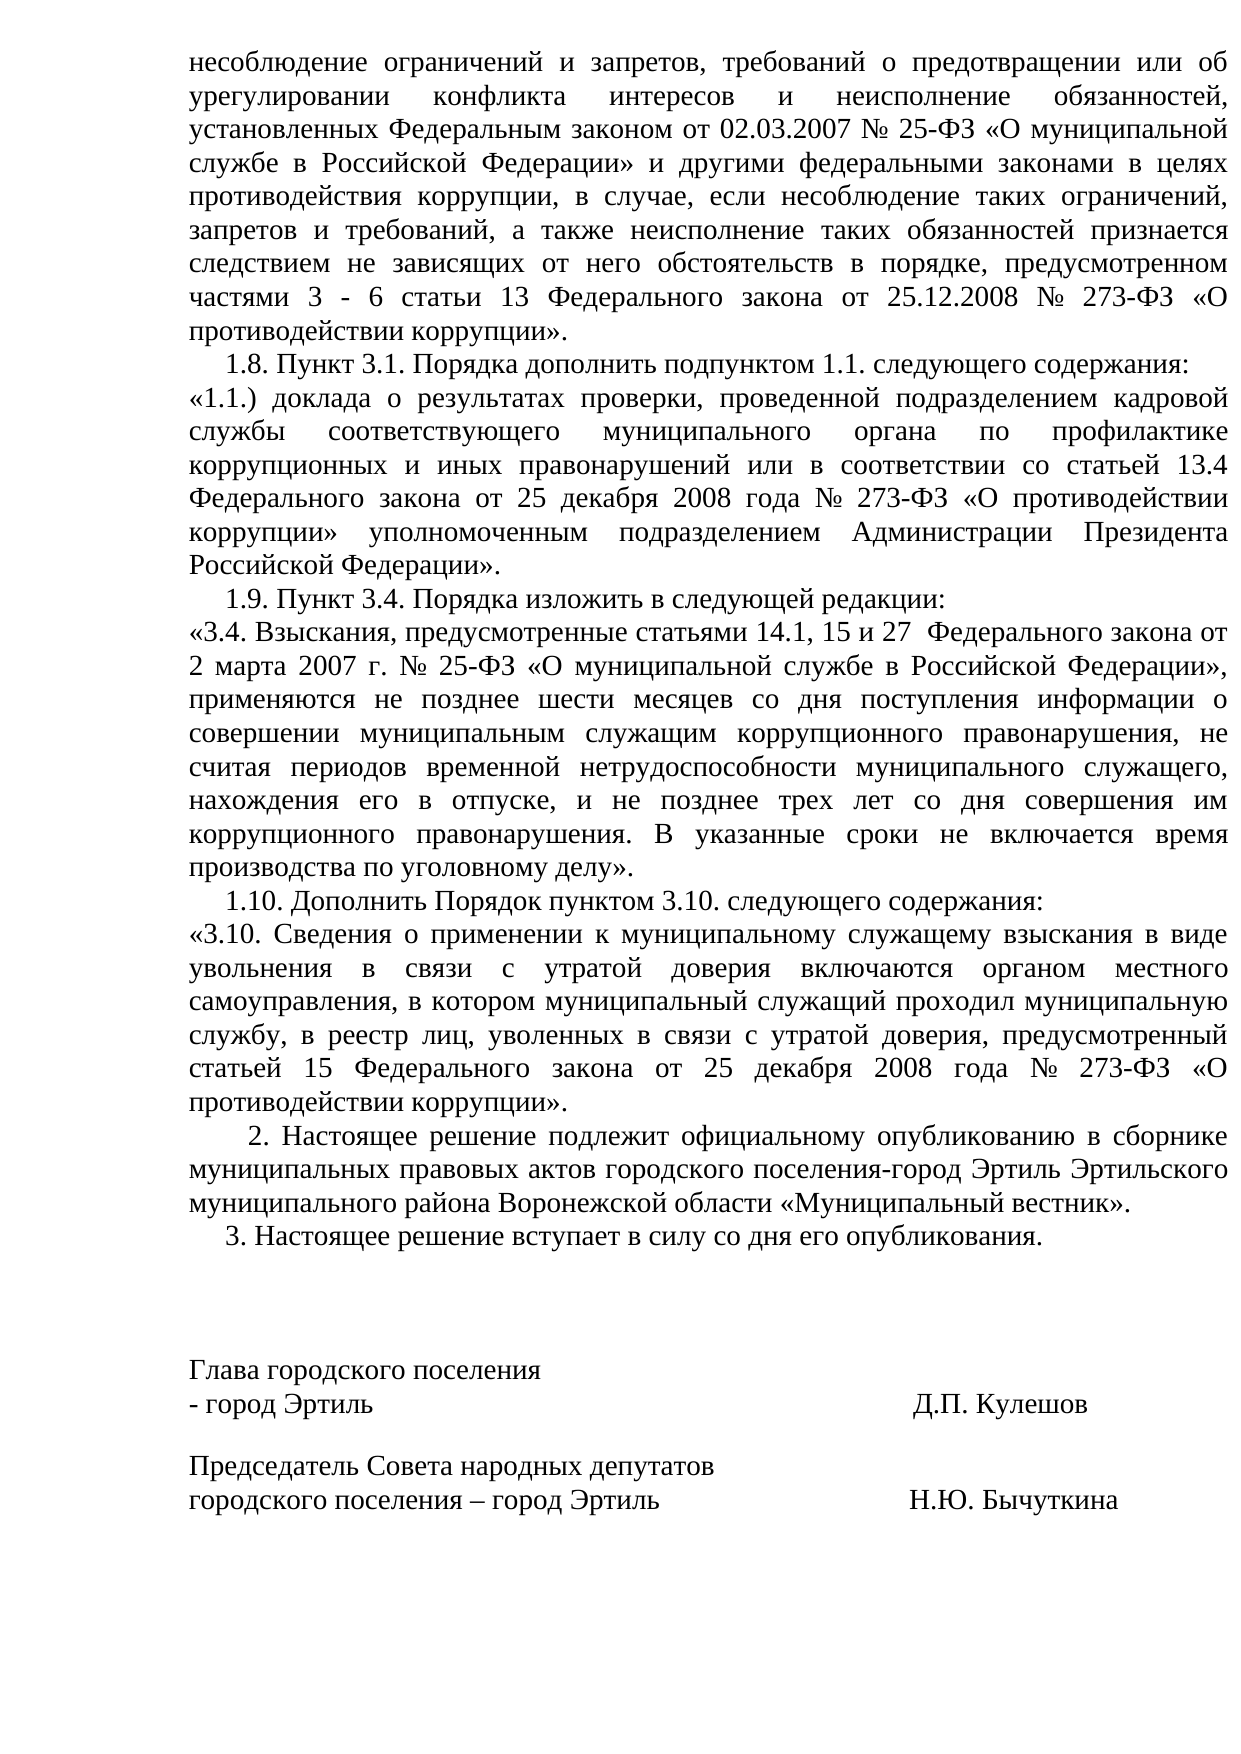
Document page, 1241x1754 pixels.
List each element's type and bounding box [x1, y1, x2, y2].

table_header [177, 44, 1240, 1515]
